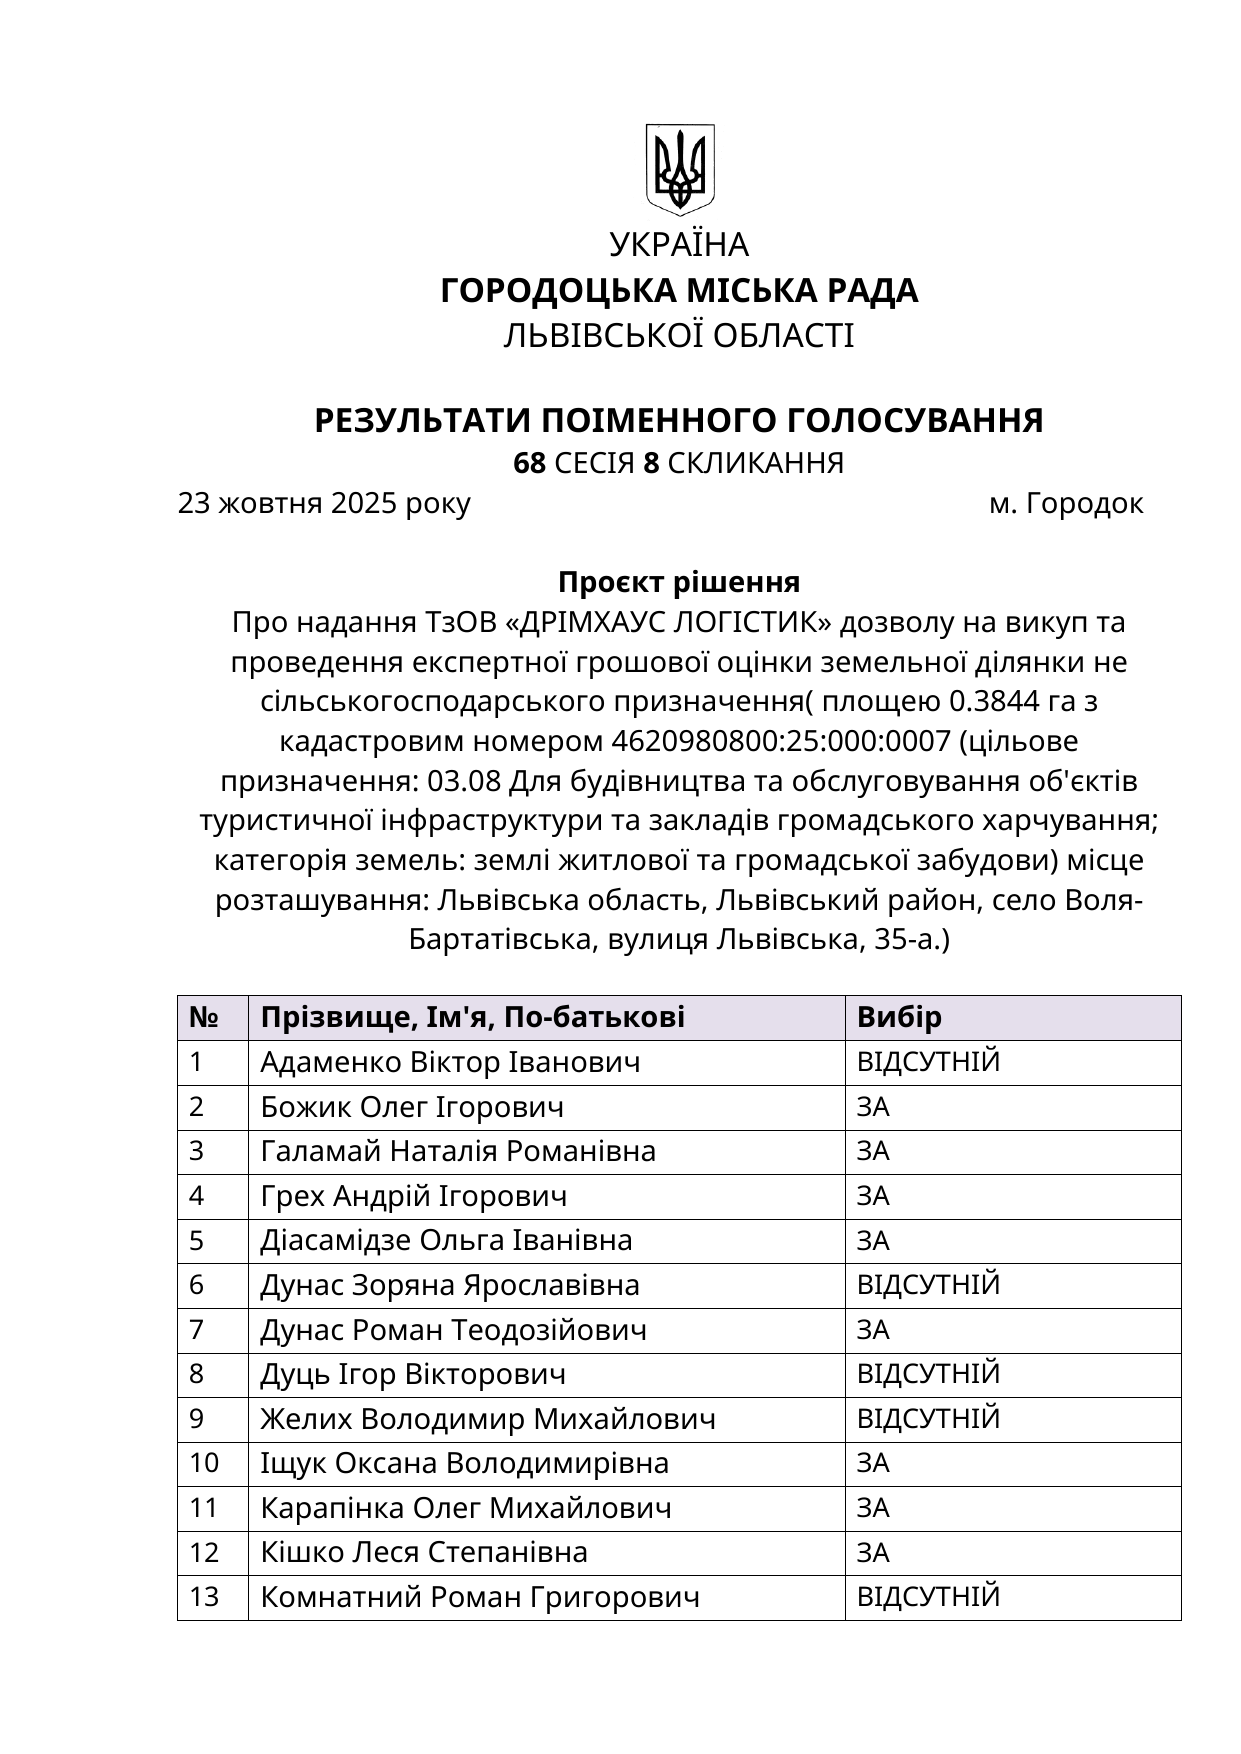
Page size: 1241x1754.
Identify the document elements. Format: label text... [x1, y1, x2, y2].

text 23 жовтня 2025 року м. Городок [177, 482, 1181, 522]
table_cell 11 [178, 1487, 248, 1531]
table_header № [178, 996, 248, 1040]
table_cell 10 [178, 1443, 248, 1486]
table_cell Дунас Зоряна Ярославівна [249, 1264, 845, 1308]
table_header Вибір [846, 996, 1181, 1040]
table_cell ЗА [846, 1131, 1181, 1174]
table_cell ВІДСУТНІЙ [846, 1576, 1181, 1620]
table_cell ВІДСУТНІЙ [846, 1041, 1181, 1085]
table_cell 6 [178, 1264, 248, 1308]
table_cell 5 [178, 1220, 248, 1263]
table_cell Адаменко Віктор Іванович [249, 1041, 845, 1085]
table_cell ЗА [846, 1487, 1181, 1531]
table_cell Карапінка Олег Михайлович [249, 1487, 845, 1531]
table_cell Галамай Наталія Романівна [249, 1131, 845, 1174]
table_cell 7 [178, 1309, 248, 1352]
table_cell 4 [178, 1175, 248, 1219]
table_cell Грех Андрій Ігорович [249, 1175, 845, 1219]
table_cell Іщук Оксана Володимирівна [249, 1443, 845, 1486]
text УКРАЇНА [177, 221, 1181, 266]
table_cell 2 [178, 1086, 248, 1129]
table_cell ЗА [846, 1086, 1181, 1129]
text ЛЬВІВСЬКОЇ ОБЛАСТІ [177, 312, 1181, 357]
picture [633, 118, 726, 221]
table_cell 3 [178, 1131, 248, 1174]
table_cell ЗА [846, 1443, 1181, 1486]
table_cell Дунас Роман Теодозійович [249, 1309, 845, 1352]
table_cell Божик Олег Ігорович [249, 1086, 845, 1129]
table_cell 8 [178, 1354, 248, 1397]
table_cell Діасамідзе Ольга Іванівна [249, 1220, 845, 1263]
table_cell ЗА [846, 1309, 1181, 1352]
table_cell ЗА [846, 1532, 1181, 1575]
table_cell 13 [178, 1576, 248, 1620]
table_cell ЗА [846, 1175, 1181, 1219]
table_cell ВІДСУТНІЙ [846, 1264, 1181, 1308]
table_header Прізвище, Ім'я, По-батькові [249, 996, 845, 1040]
table_cell ВІДСУТНІЙ [846, 1398, 1181, 1442]
text РЕЗУЛЬТАТИ ПОІМЕННОГО ГОЛОСУВАННЯ [177, 397, 1181, 442]
table_cell Желих Володимир Михайлович [249, 1398, 845, 1442]
table_cell Дуць Ігор Вікторович [249, 1354, 845, 1397]
table_cell ЗА [846, 1220, 1181, 1263]
table_cell 12 [178, 1532, 248, 1575]
table_cell ВІДСУТНІЙ [846, 1354, 1181, 1397]
text 68 СЕСІЯ 8 СКЛИКАННЯ [177, 442, 1181, 482]
text Про надання ТзОВ «ДРІМХАУС ЛОГІСТИК» дозволу на викуп та проведення експертної грошової оцінки земельної ділянки не сільськогосподарського призначення( площею 0.3844 га з кадастровим номером 4620980800:25:000:0007 (цільове призначення: 03.08 Для будівництва та обслуговування об'єктів туристичної інфраструктури та закладів громадського харчування; категорія земель: землі житлової та громадської забудови) місце розташування: Львівська область, Львівський район, село Воля-Бартатівська, вулиця Львівська, 35-а.) [177, 601, 1181, 958]
table_cell Комнатний Роман Григорович [249, 1576, 845, 1620]
text ГОРОДОЦЬКА МІСЬКА РАДА [177, 266, 1181, 312]
text Проєкт рішення [177, 561, 1181, 601]
table_cell 9 [178, 1398, 248, 1442]
table_cell 1 [178, 1041, 248, 1085]
table_cell Кішко Леся Степанівна [249, 1532, 845, 1575]
